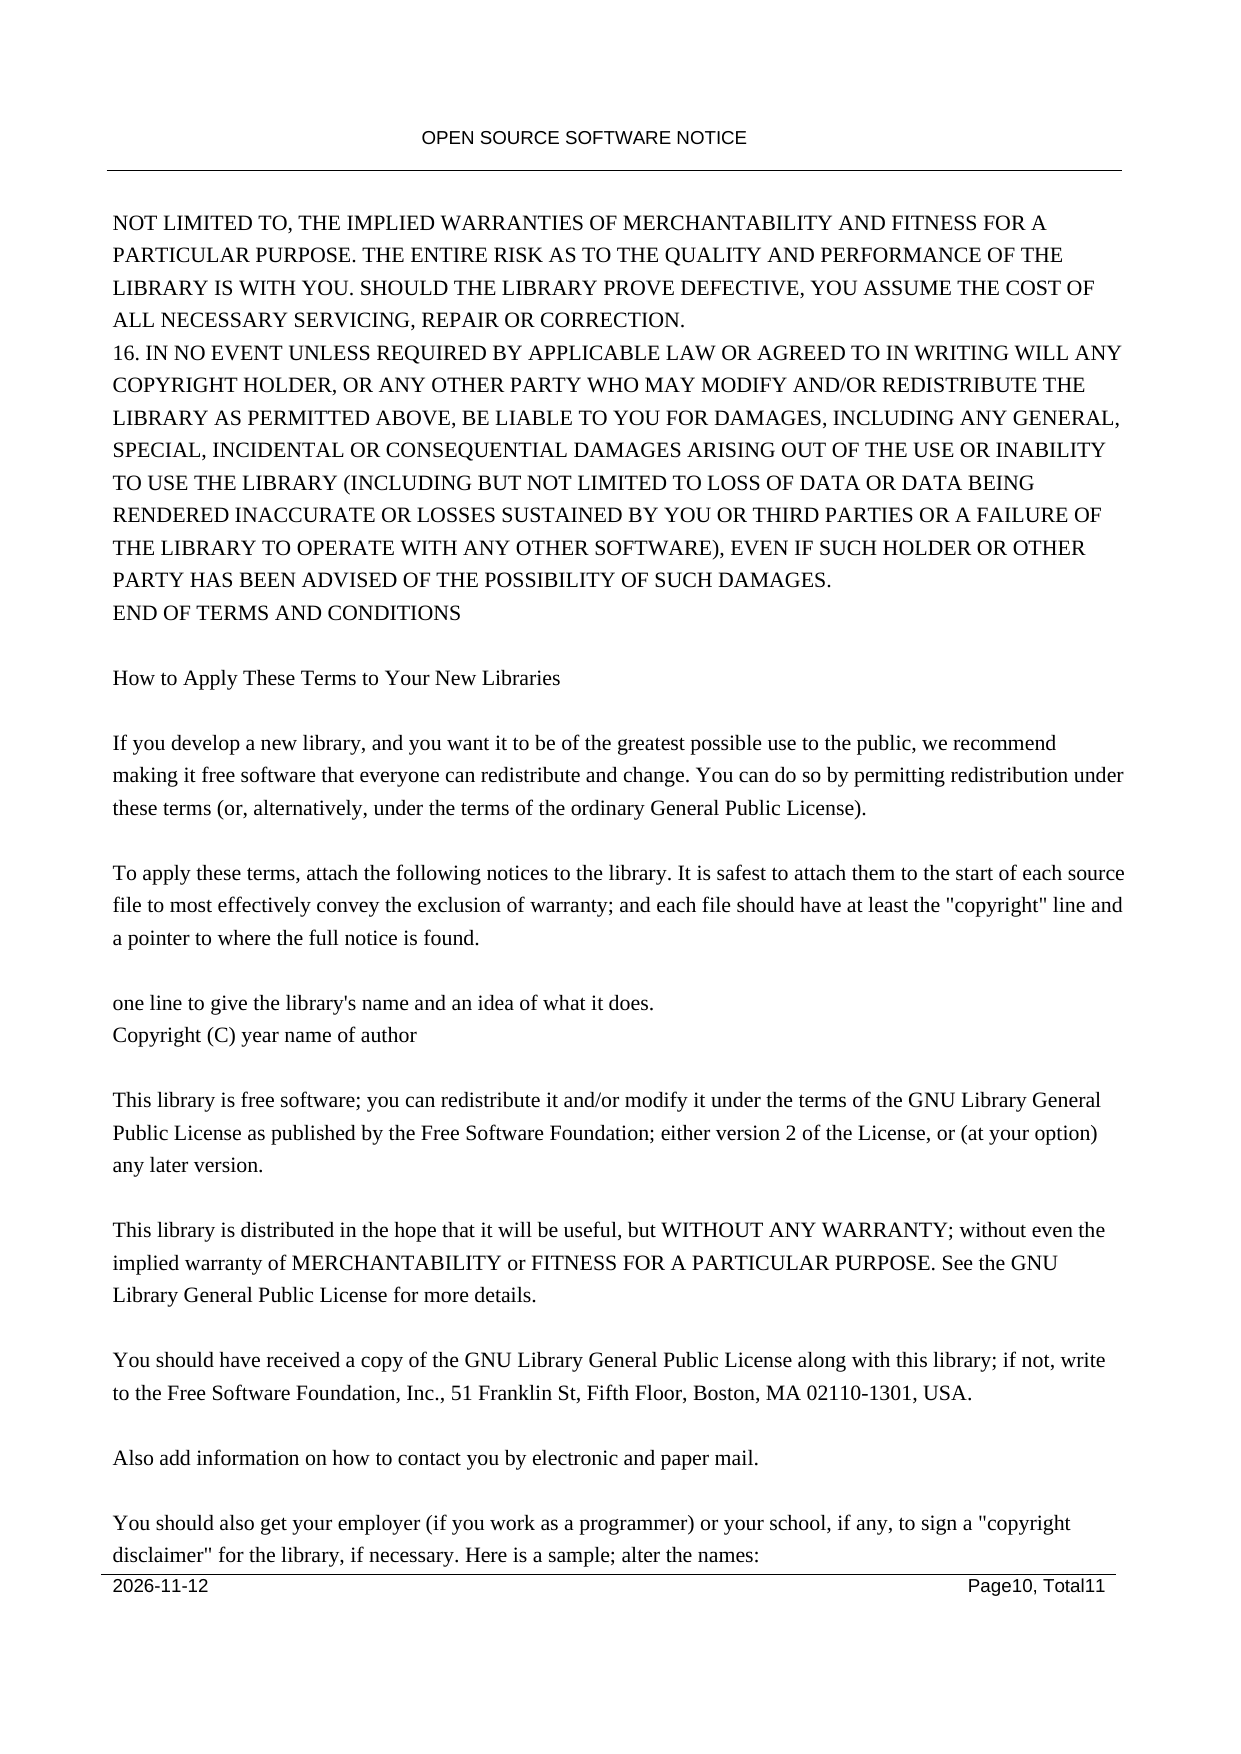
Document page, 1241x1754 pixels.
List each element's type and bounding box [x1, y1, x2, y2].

text [112, 206, 1128, 1571]
